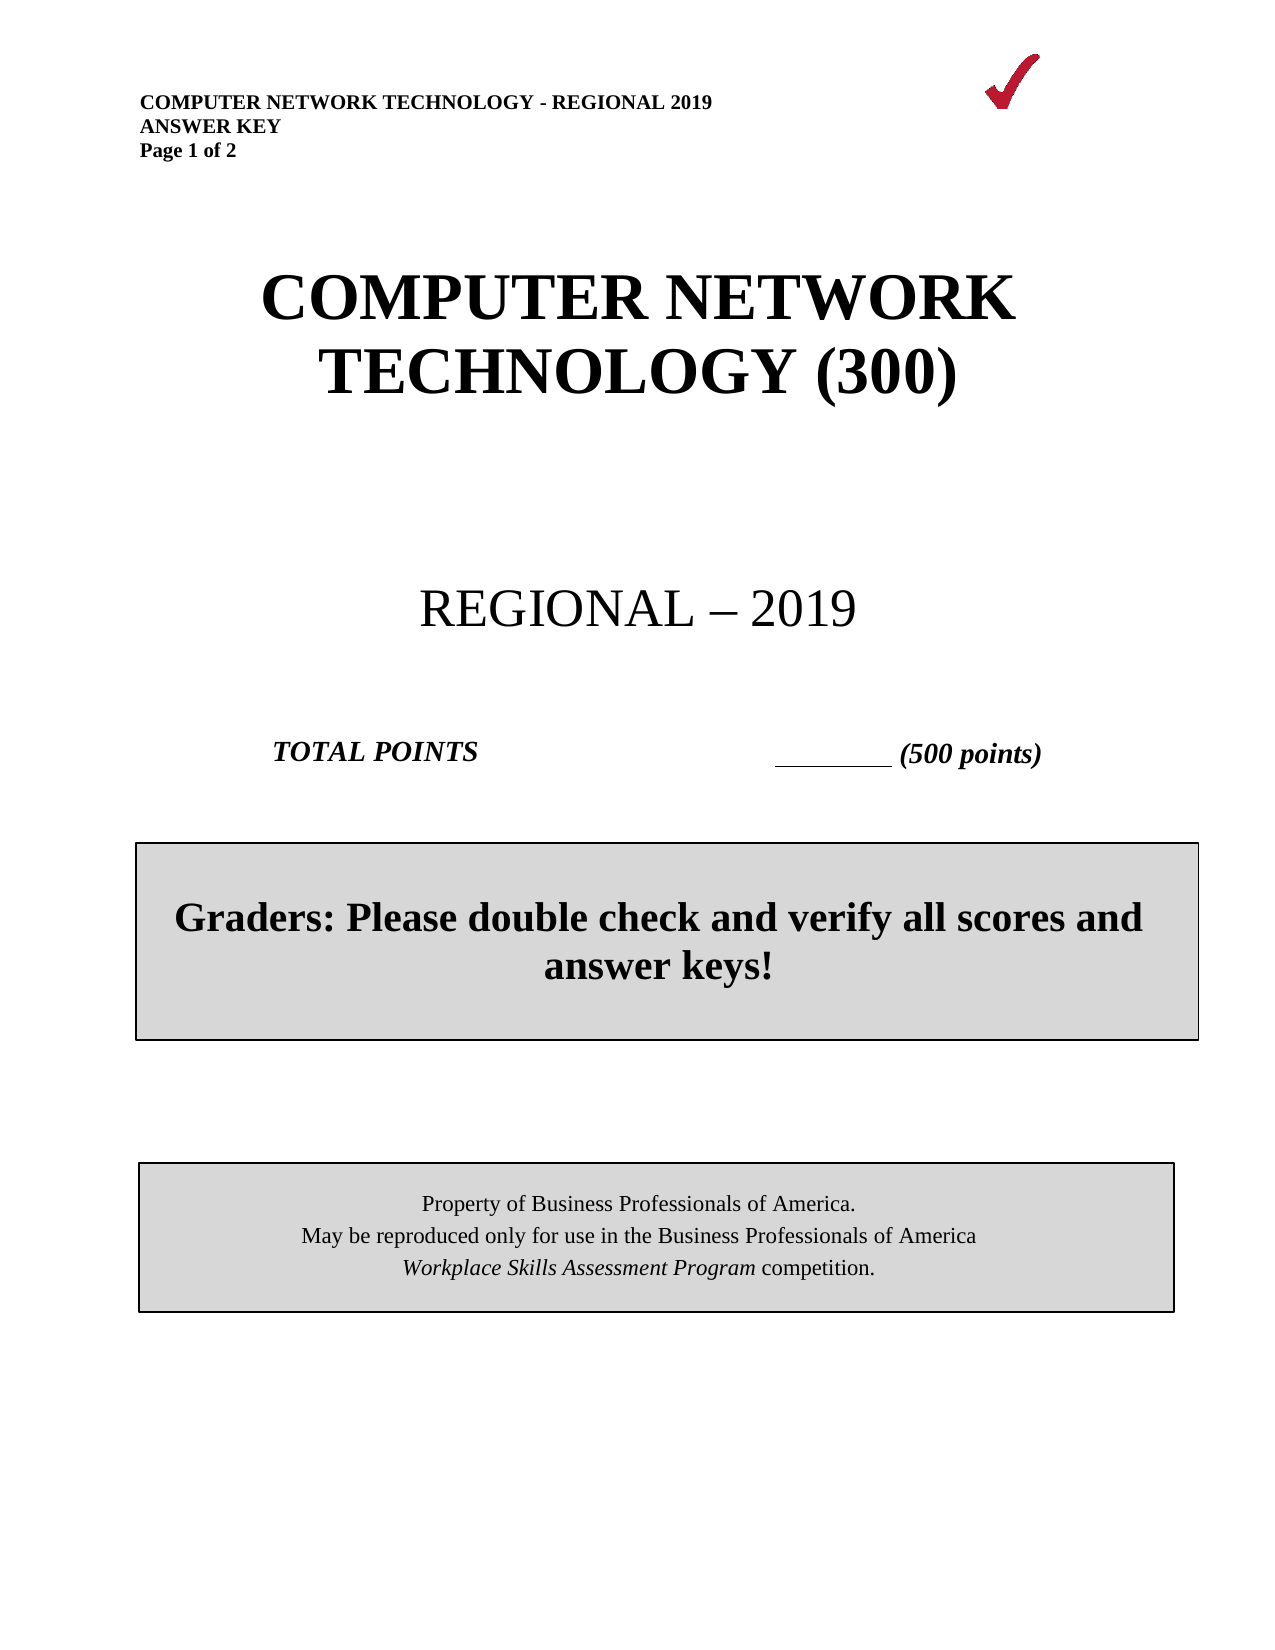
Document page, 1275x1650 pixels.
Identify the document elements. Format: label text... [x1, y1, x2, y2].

text May be reproduced only for use in the Business Professionals of America [296, 1222, 981, 1248]
text Workplace Skills Assessment Program competition. [397, 1254, 880, 1280]
text TOTAL POINTS [272, 734, 487, 767]
text Graders: Please double check and verify all scores and answer keys! [139, 893, 1178, 988]
picture [985, 54, 1040, 109]
text COMPUTER NETWORK TECHNOLOGY (300) [157, 260, 1119, 408]
text REGIONAL – 2019 [412, 575, 865, 636]
text (500 points) [775, 736, 1189, 769]
text Property of Business Professionals of America. [417, 1190, 860, 1216]
